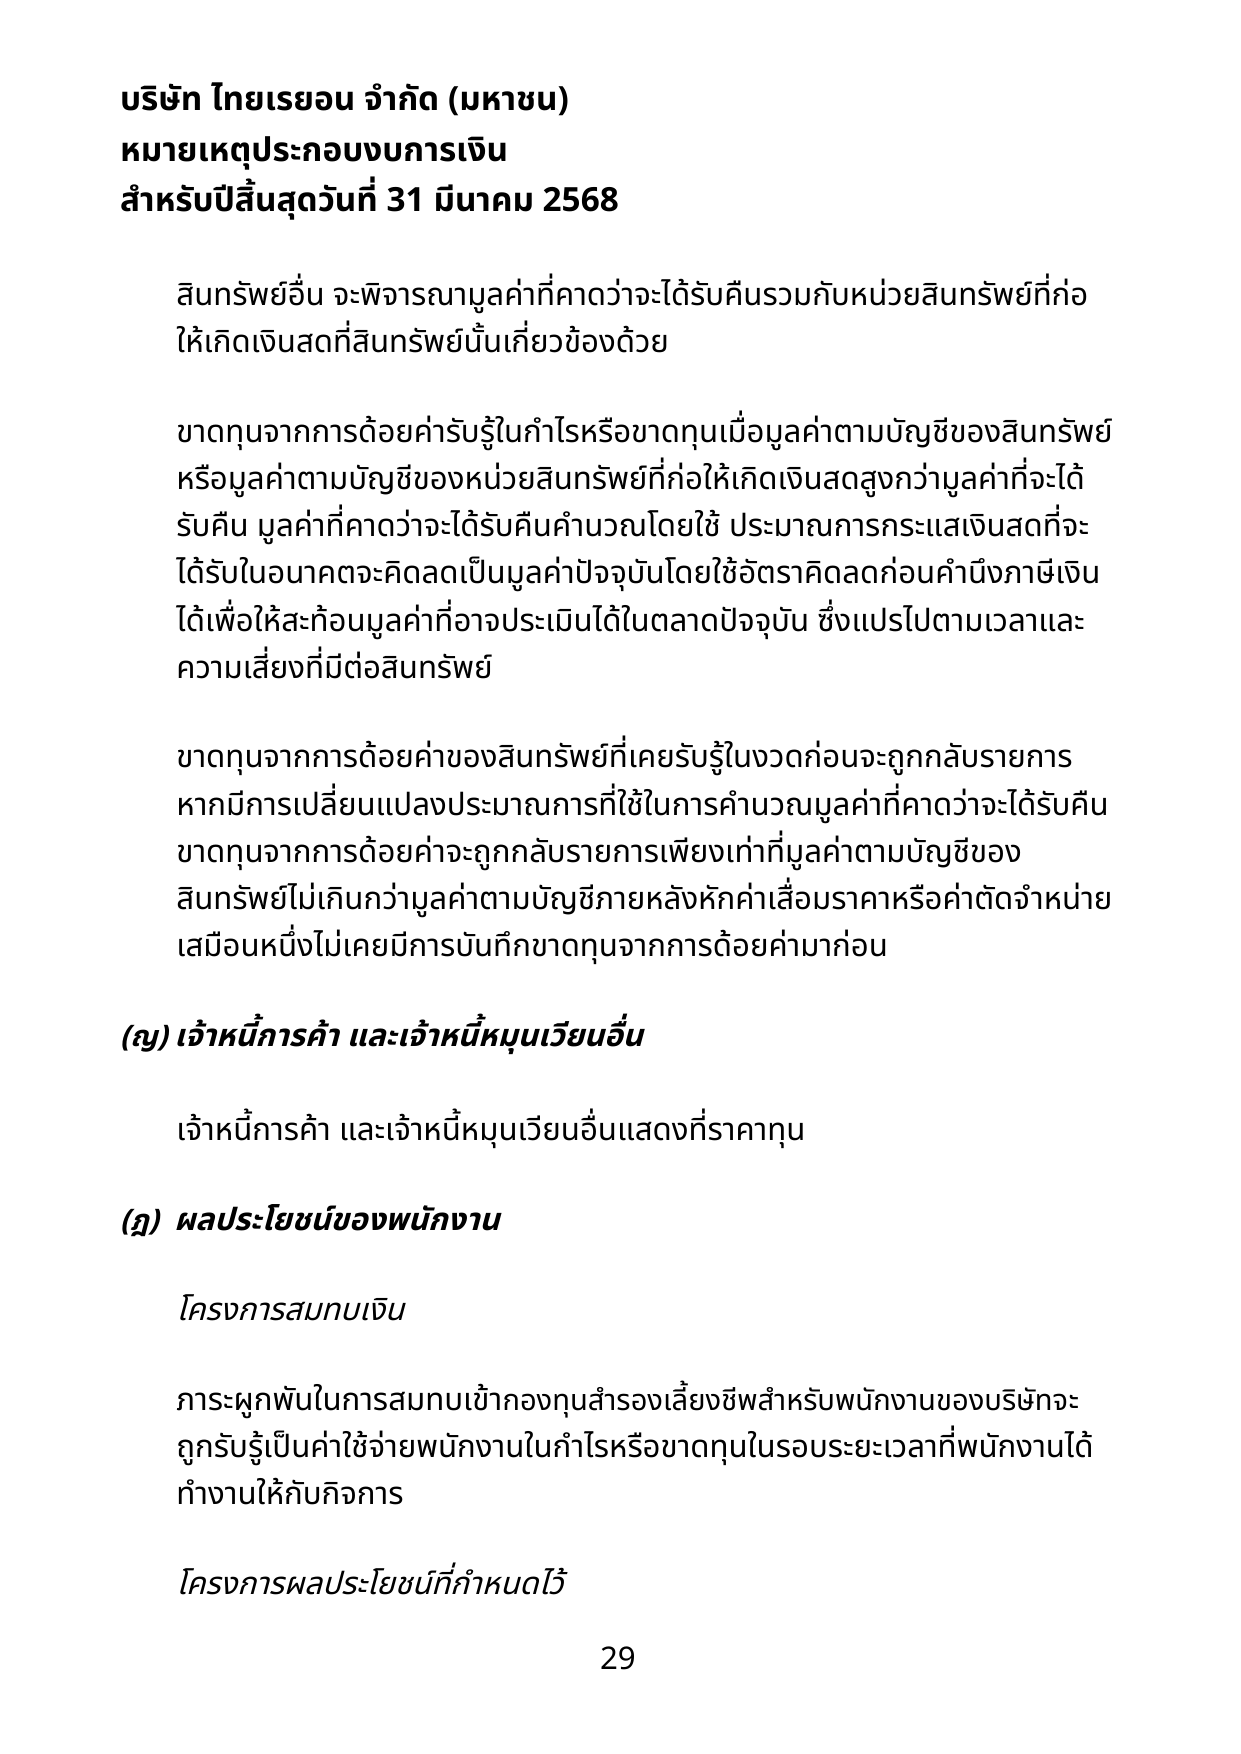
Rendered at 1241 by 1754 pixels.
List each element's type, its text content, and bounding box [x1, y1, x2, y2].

text โครงการสมทบเงิน [176, 1287, 1115, 1334]
subtitle เจ้าหนี้การค้า และเจ้าหนี้หมุนเวียนอื่น [120, 1013, 1115, 1061]
text ภาระผูกพันในการสมทบเข้ากองทุนสำรองเลี้ยงชีพสำหรับพนักงานของบริษัทจะถูกรับรู้เป็นค่าใช้จ่ายพนักงานในกำไรหรือขาดทุนในรอบระยะเวลาที่พนักงานได้ทำงานให้กับกิจการ [176, 1377, 1115, 1519]
text โครงการผลประโยชน์ที่กำหนดไว้ [176, 1561, 1115, 1608]
text ขาดทุนจากการด้อยค่ารับรู้ในกำไรหรือขาดทุนเมื่อมูลค่าตามบัญชีของสินทรัพย์หรือมูลค่าตามบัญชีของหน่วยสินทรัพย์ที่ก่อให้เกิดเงินสดสูงกว่ามูลค่าที่จะได้รับคืน มูลค่าที่คาดว่าจะได้รับคืนคำนวณโดยใช้ ประมาณการกระแสเงินสดที่จะได้รับในอนาคตจะคิดลดเป็นมูลค่าปัจจุบันโดยใช้อัตราคิดลดก่อนคำนึงภาษีเงินได้เพื่อให้สะท้อนมูลค่าที่อาจประเมินได้ในตลาดปัจจุบัน ซึ่งแปรไปตามเวลาและความเสี่ยงที่มีต่อสินทรัพย์ [176, 409, 1115, 692]
text ขาดทุนจากการด้อยค่าของสินทรัพย์ที่เคยรับรู้ในงวดก่อนจะถูกกลับรายการ หากมีการเปลี่ยนแปลงประมาณการที่ใช้ในการคำนวณมูลค่าที่คาดว่าจะได้รับคืน ขาดทุนจากการด้อยค่าจะถูกกลับรายการเพียงเท่าที่มูลค่าตามบัญชีของสินทรัพย์ไม่เกินกว่ามูลค่าตามบัญชีภายหลังหักค่าเสื่อมราคาหรือค่าตัดจำหน่าย เสมือนหนึ่งไม่เคยมีการบันทึกขาดทุนจากการด้อยค่ามาก่อน [176, 735, 1115, 971]
subtitle ผลประโยชน์ของพนักงาน [120, 1197, 1115, 1245]
text เจ้าหนี้การค้า และเจ้าหนี้หมุนเวียนอื่นแสดงที่ราคาทุน [176, 1108, 1115, 1155]
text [176, 272, 1115, 366]
